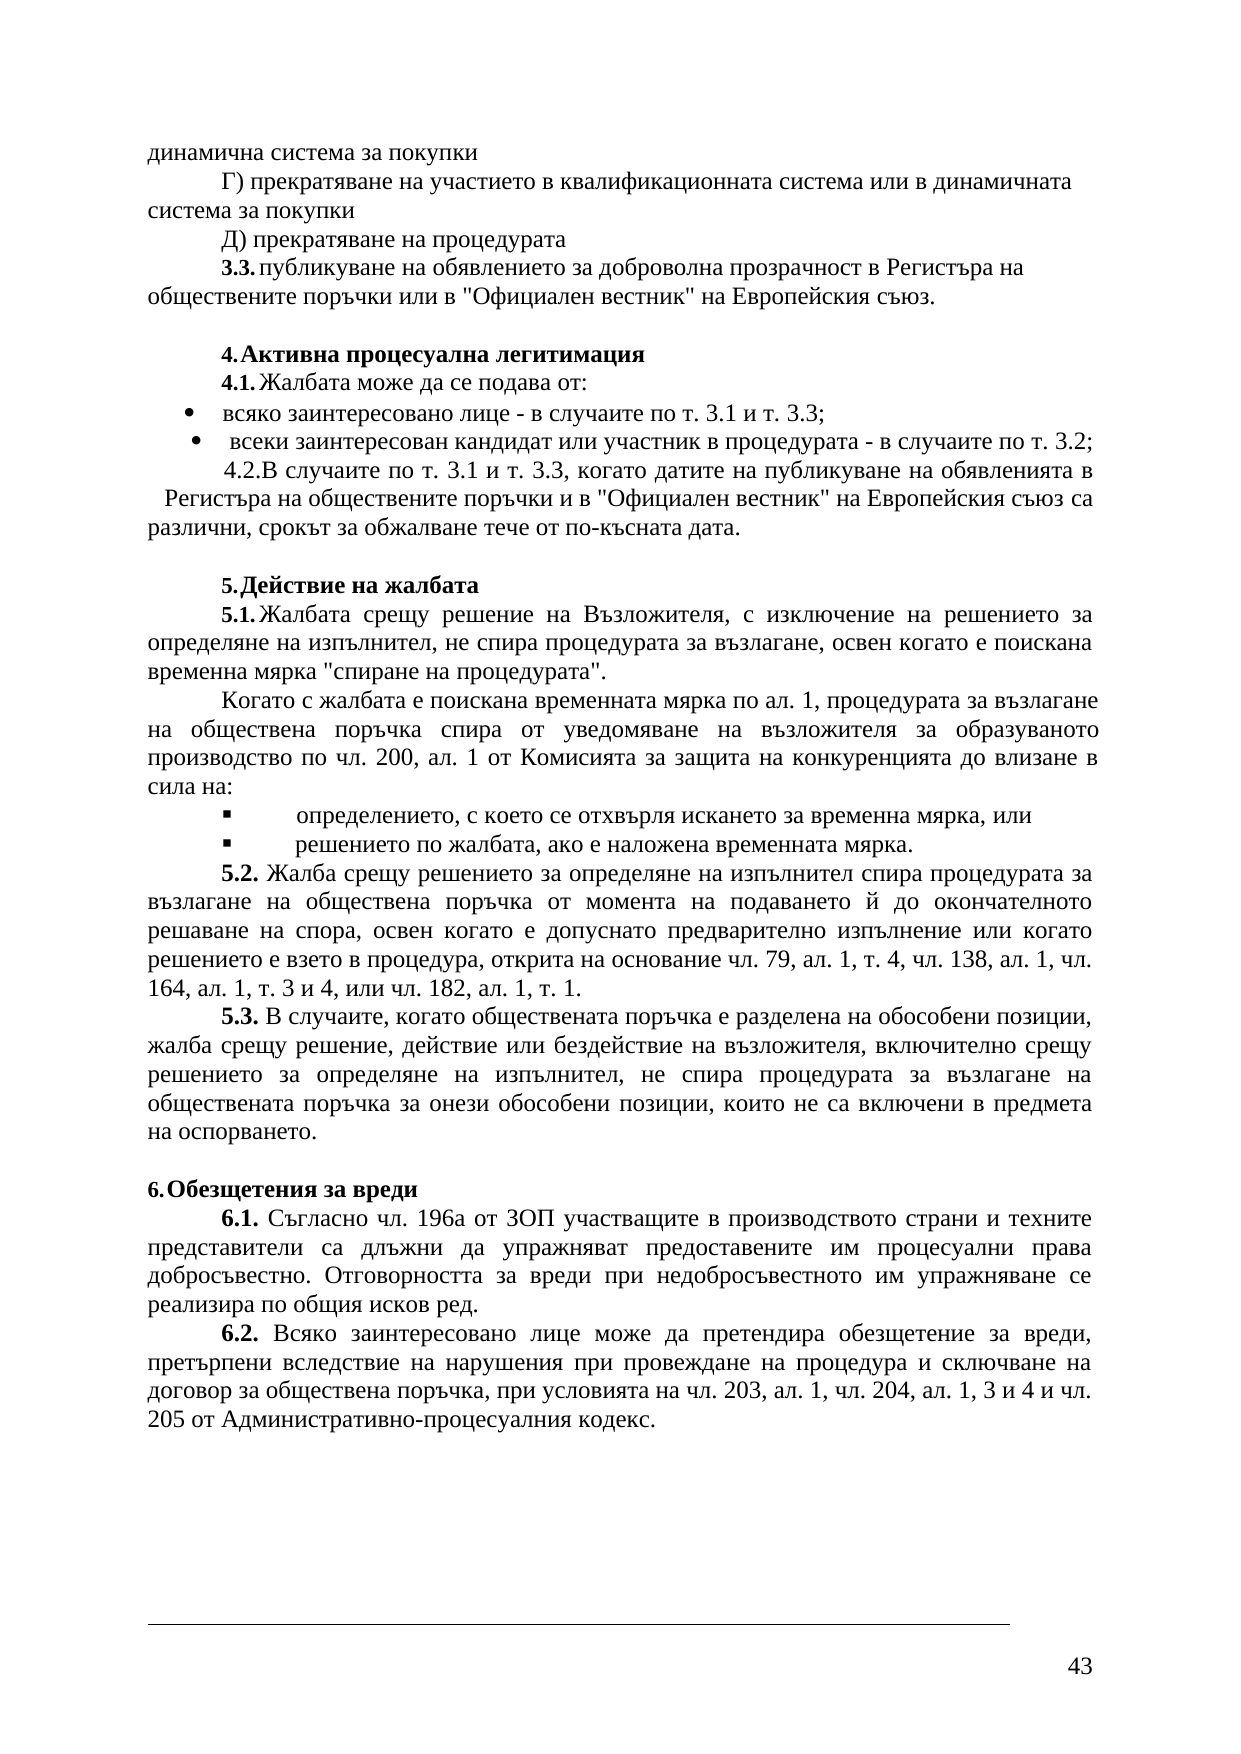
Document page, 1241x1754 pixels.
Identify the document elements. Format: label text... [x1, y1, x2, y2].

text Д) прекратяване на процедурата [221, 224, 1128, 252]
list Жалбата може да се подава от: [221, 368, 1128, 396]
list решението по жалбата, ако е наложена временната мярка. [221, 829, 1128, 858]
list определението, с което се отхвърля искането за временна мярка, или [221, 800, 1128, 829]
list Жалба срещу решението за определяне на изпълнител спира процедурата за възлагане на обществена поръчка от момента на подаването й до окончателното решаване на спора, освен когато е допуснато предварително изпълнение или когато решението е взето в процедура, открита на основание чл. 79, ал. 1, т. 4, чл. 138, ал. 1, чл. 164, ал. 1, т. 3 и 4, или чл. 182, ал. 1, т. 1. [147, 858, 1093, 1001]
text Когато с жалбата е поискана временната мярка по ал. 1, процедурата за възлагане на обществена поръчка спира от уведомяване на възложителя за образуваното производство по чл. 200, ал. 1 от Комисията за защита на конкуренцията до влизане в сила на: [147, 685, 1100, 800]
text Г) прекратяване на участието в квалификационната система или в динамичната система за покупки [147, 166, 1128, 224]
subtitle Обезщетения за вреди [147, 1174, 1128, 1203]
list Съгласно чл. 196а от ЗОП участващите в производството страни и техните представители са длъжни да упражняват предоставените им процесуални права добросъвестно. Отговорността за вреди при недобросъвестното им упражняване се реализира по общия исков ред. [147, 1203, 1092, 1318]
subtitle Действие на жалбата [221, 570, 1128, 599]
list Всяко заинтересовано лице може да претендира обезщетение за вреди, претърпени вследствие на нарушения при провеждане на процедура и сключване на договор за обществена поръчка, при условията на чл. 203, ал. 1, чл. 204, ал. 1, 3 и 4 и чл. 205 от Административно-процесуалния кодекс. [147, 1318, 1092, 1433]
list В случаите, когато обществената поръчка е разделена на обособени позиции, жалба срещу решение, действие или бездействие на възложителя, включително срещу решението за определяне на изпълнител, не спира процедурата за възлагане на обществената поръчка за онези обособени позиции, които не са включени в предмета на оспорването. [147, 1001, 1093, 1145]
list Жалбата срещу решение на Възложителя, с изключение на решението за определяне на изпълнител, не спира процедурата за възлагане, освен когато е поискана временна мярка "спиране на процедурата". [147, 599, 1093, 685]
list всеки заинтересован кандидат или участник в процедурата - в случаите по т. 3.2; 4.2.В случаите по т. 3.1 и т. 3.3, когато датите на публикуване на обявленията в Регистъра на обществените поръчки и в "Официален вестник" на Европейския съюз са [147, 427, 1093, 512]
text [147, 137, 1128, 166]
list всяко заинтересовано лице - в случаите по т. 3.1 и т. 3.3; [147, 397, 1128, 427]
list публикуване на обявлението за доброволна прозрачност в Регистъра на обществените поръчки или в "Официален вестник" на Европейския съюз. [147, 252, 1092, 310]
subtitle Активна процесуална легитимация [221, 339, 1128, 368]
text различни, срокът за обжалване тече от по-късната дата. [147, 512, 1128, 541]
